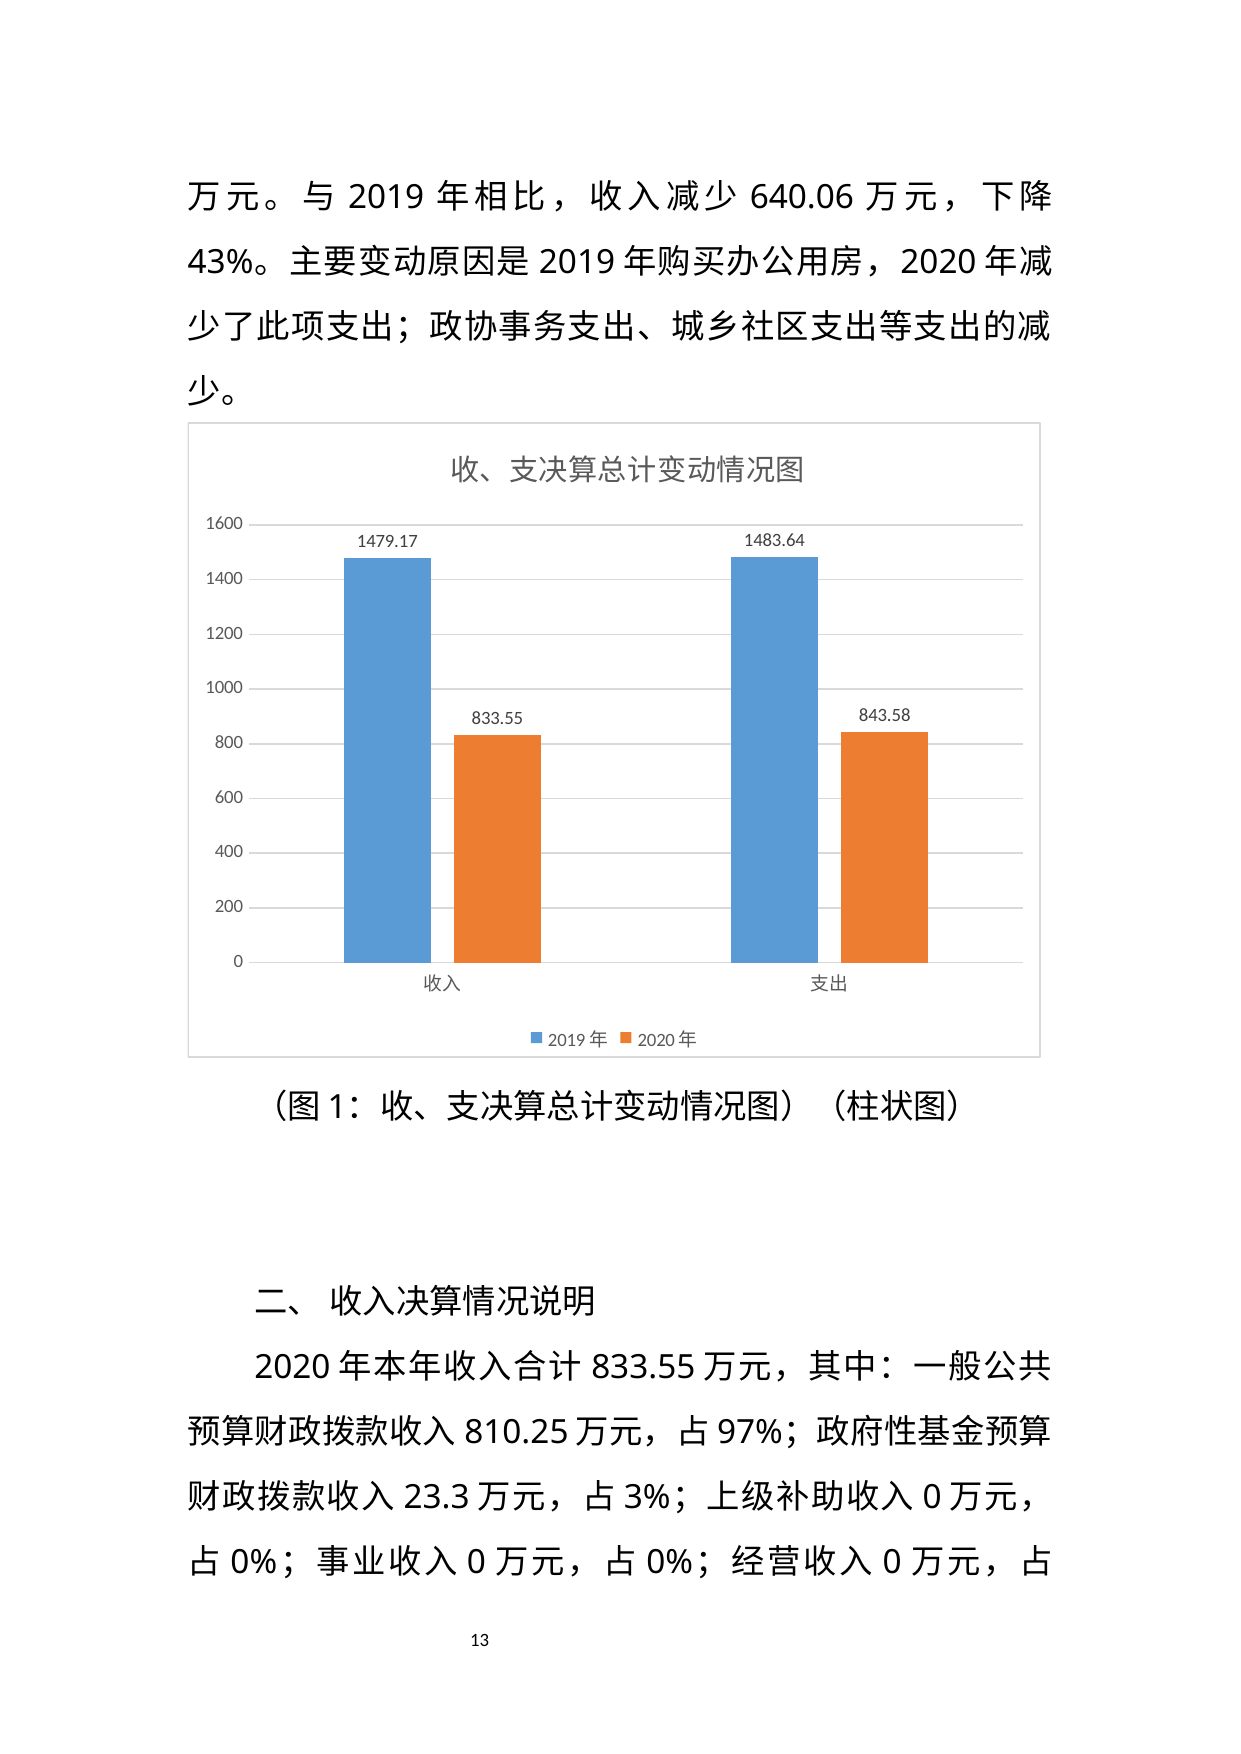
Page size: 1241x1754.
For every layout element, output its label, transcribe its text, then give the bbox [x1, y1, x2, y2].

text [187, 162, 1053, 422]
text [187, 1332, 1053, 1592]
list 收入决算情况说明 [254, 1267, 1053, 1332]
text （图1：收、支决算总计变动情况图）（柱状图） [187, 1072, 1053, 1137]
